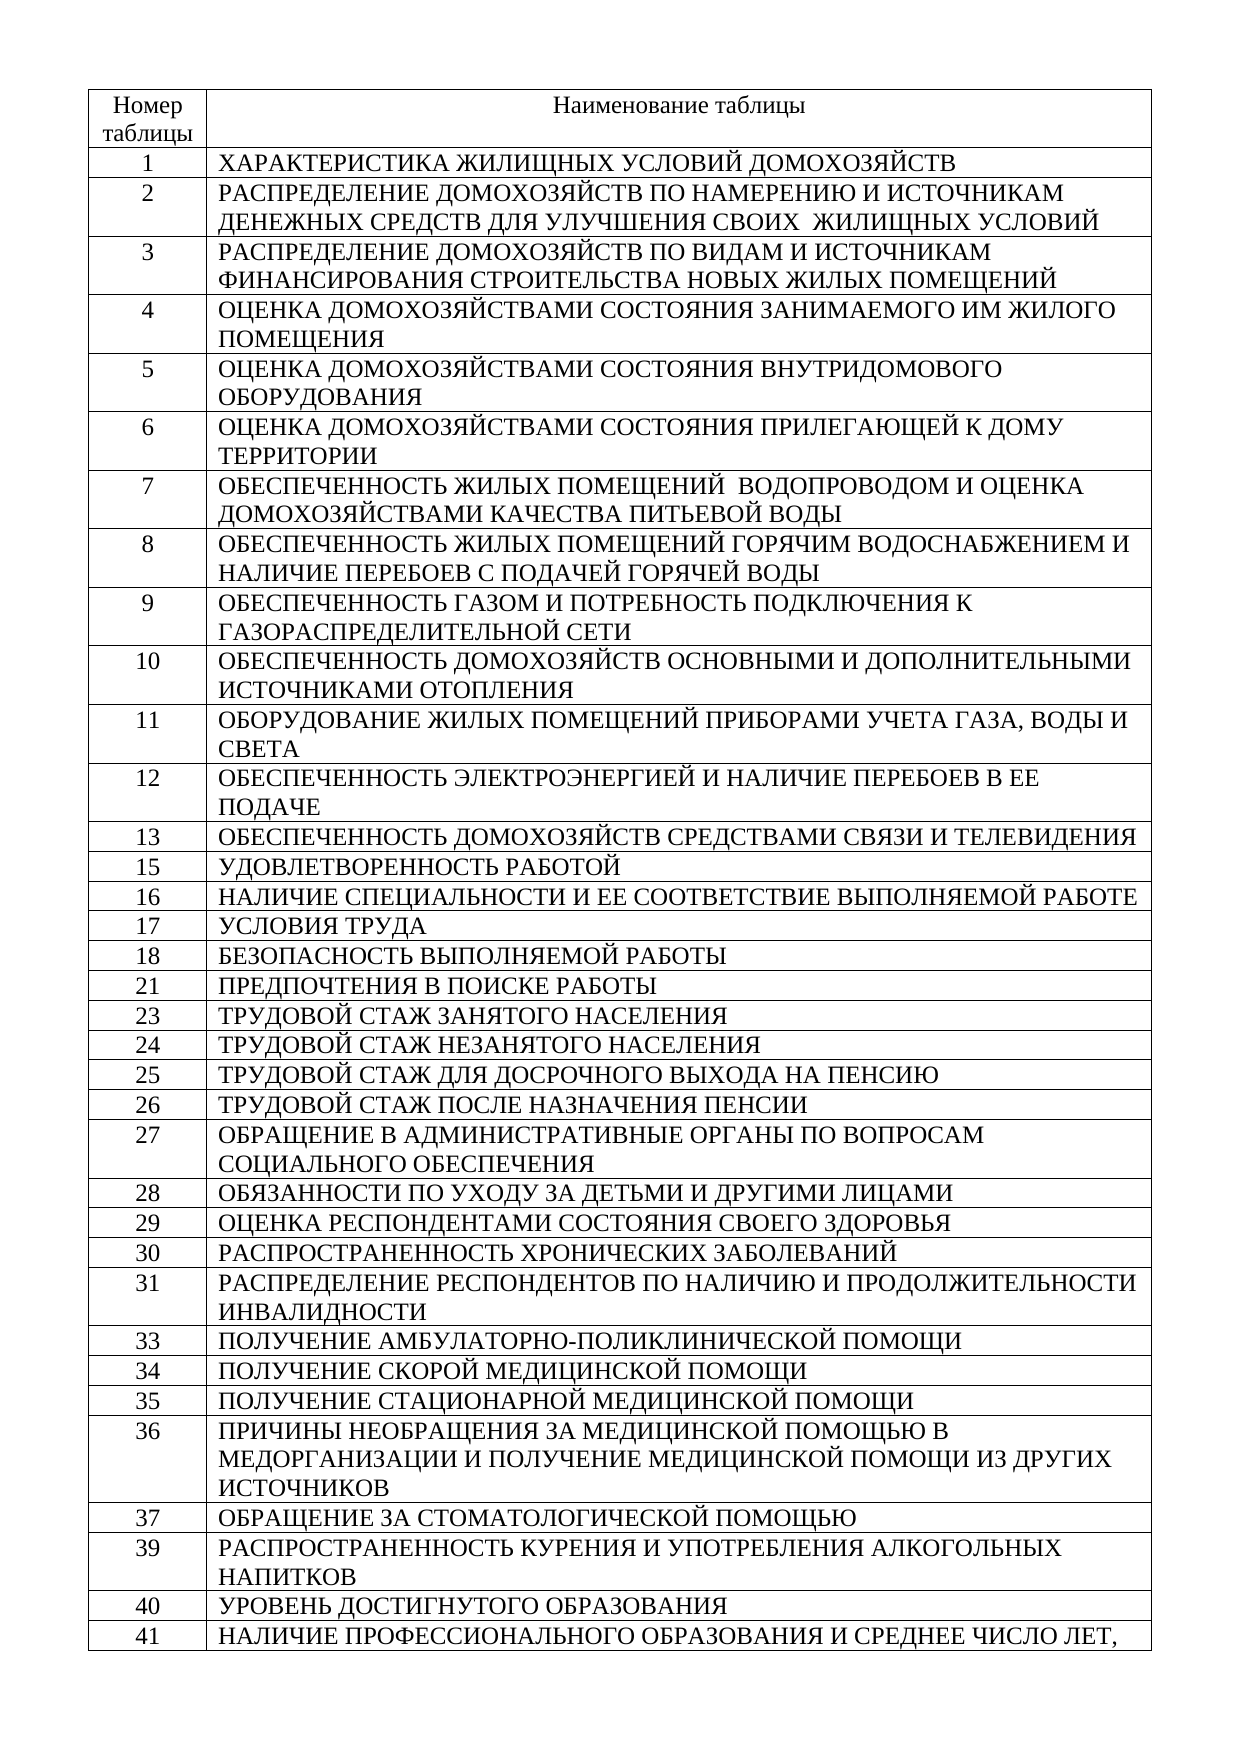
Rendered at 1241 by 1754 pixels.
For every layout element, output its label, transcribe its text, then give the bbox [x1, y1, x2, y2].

table_cell УДОВЛЕТВОРЕННОСТЬ РАБОТОЙ [207, 852, 1151, 881]
table_cell 13 [89, 822, 206, 851]
table_cell 36 [89, 1416, 206, 1502]
table_cell 25 [89, 1060, 206, 1089]
table_cell ОБЕСПЕЧЕННОСТЬ ЭЛЕКТРОЭНЕРГИЕЙ И НАЛИЧИЕ ПЕРЕБОЕВ В ЕЕ ПОДАЧЕ [207, 764, 1151, 821]
table_cell 35 [89, 1386, 206, 1415]
table_cell ХАРАКТЕРИСТИКА ЖИЛИЩНЫХ УСЛОВИЙ ДОМОХОЗЯЙСТВ [207, 148, 1151, 177]
table_cell 10 [89, 646, 206, 704]
table_cell ТРУДОВОЙ СТАЖ ПОСЛЕ НАЗНАЧЕНИЯ ПЕНСИИ [207, 1090, 1151, 1119]
table_cell 30 [89, 1238, 206, 1267]
table_cell ПОЛУЧЕНИЕ АМБУЛАТОРНО-ПОЛИКЛИНИЧЕСКОЙ ПОМОЩИ [207, 1326, 1151, 1355]
table_cell 17 [89, 911, 206, 940]
table_cell 6 [89, 412, 206, 470]
table_cell ОЦЕНКА РЕСПОНДЕНТАМИ СОСТОЯНИЯ СВОЕГО ЗДОРОВЬЯ [207, 1208, 1151, 1237]
table_cell 29 [89, 1208, 206, 1237]
table_cell ОЦЕНКА ДОМОХОЗЯЙСТВАМИ СОСТОЯНИЯ ВНУТРИДОМОВОГО ОБОРУДОВАНИЯ [207, 354, 1151, 411]
table_cell 34 [89, 1356, 206, 1385]
table_cell ОБЕСПЕЧЕННОСТЬ ДОМОХОЗЯЙСТВ СРЕДСТВАМИ СВЯЗИ И ТЕЛЕВИДЕНИЯ [207, 822, 1151, 851]
table_cell 9 [89, 588, 206, 645]
table_cell 21 [89, 971, 206, 1000]
table_cell РАСПРОСТРАНЕННОСТЬ ХРОНИЧЕСКИХ ЗАБОЛЕВАНИЙ [207, 1238, 1151, 1267]
table_cell 2 [89, 178, 206, 236]
table_cell ОБЕСПЕЧЕННОСТЬ ДОМОХОЗЯЙСТВ ОСНОВНЫМИ И ДОПОЛНИТЕЛЬНЫМИ ИСТОЧНИКАМИ ОТОПЛЕНИЯ [207, 646, 1151, 704]
table_cell 1 [89, 148, 206, 177]
table_cell ОБЕСПЕЧЕННОСТЬ ЖИЛЫХ ПОМЕЩЕНИЙ ГОРЯЧИМ ВОДОСНАБЖЕНИЕМ И НАЛИЧИЕ ПЕРЕБОЕВ С ПОДАЧЕЙ ГОРЯЧЕЙ ВОДЫ [207, 529, 1151, 587]
table_cell ПРИЧИНЫ НЕОБРАЩЕНИЯ ЗА МЕДИЦИНСКОЙ ПОМОЩЬЮ В МЕДОРГАНИЗАЦИИ И ПОЛУЧЕНИЕ МЕДИЦИНСКОЙ ПОМОЩИ ИЗ ДРУГИХ ИСТОЧНИКОВ [207, 1416, 1151, 1502]
table_cell 15 [89, 852, 206, 881]
table_cell ТРУДОВОЙ СТАЖ ЗАНЯТОГО НАСЕЛЕНИЯ [207, 1001, 1151, 1029]
table_cell 39 [89, 1533, 206, 1590]
table_cell 27 [89, 1120, 206, 1177]
table_cell ОЦЕНКА ДОМОХОЗЯЙСТВАМИ СОСТОЯНИЯ ПРИЛЕГАЮЩЕЙ К ДОМУ ТЕРРИТОРИИ [207, 412, 1151, 470]
table_header Номер таблицы [89, 90, 206, 147]
table_cell 11 [89, 705, 206, 762]
table_cell 3 [89, 237, 206, 294]
table_cell 8 [89, 529, 206, 587]
table_cell РАСПРЕДЕЛЕНИЕ ДОМОХОЗЯЙСТВ ПО НАМЕРЕНИЮ И ИСТОЧНИКАМ ДЕНЕЖНЫХ СРЕДСТВ ДЛЯ УЛУЧШЕНИЯ СВОИХ ЖИЛИЩНЫХ УСЛОВИЙ [207, 178, 1151, 236]
table_cell ОБЯЗАННОСТИ ПО УХОДУ ЗА ДЕТЬМИ И ДРУГИМИ ЛИЦАМИ [207, 1179, 1151, 1207]
table_cell 24 [89, 1031, 206, 1059]
table_cell ТРУДОВОЙ СТАЖ ДЛЯ ДОСРОЧНОГО ВЫХОДА НА ПЕНСИЮ [207, 1060, 1151, 1089]
table_cell ТРУДОВОЙ СТАЖ НЕЗАНЯТОГО НАСЕЛЕНИЯ [207, 1031, 1151, 1059]
table_cell 33 [89, 1326, 206, 1355]
table_cell 26 [89, 1090, 206, 1119]
table_cell 23 [89, 1001, 206, 1029]
table_cell РАСПРОСТРАНЕННОСТЬ КУРЕНИЯ И УПОТРЕБЛЕНИЯ АЛКОГОЛЬНЫХ НАПИТКОВ [207, 1533, 1151, 1590]
table_cell 37 [89, 1503, 206, 1532]
table_cell 7 [89, 471, 206, 528]
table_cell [207, 1621, 1151, 1650]
table_cell РАСПРЕДЕЛЕНИЕ РЕСПОНДЕНТОВ ПО НАЛИЧИЮ И ПРОДОЛЖИТЕЛЬНОСТИ ИНВАЛИДНОСТИ [207, 1268, 1151, 1325]
table_cell 41 [89, 1621, 206, 1650]
table_cell ПОЛУЧЕНИЕ СКОРОЙ МЕДИЦИНСКОЙ ПОМОЩИ [207, 1356, 1151, 1385]
table_cell 4 [89, 295, 206, 353]
table_cell ОБРАЩЕНИЕ В АДМИНИСТРАТИВНЫЕ ОРГАНЫ ПО ВОПРОСАМ СОЦИАЛЬНОГО ОБЕСПЕЧЕНИЯ [207, 1120, 1151, 1177]
table_cell 40 [89, 1591, 206, 1620]
table_cell УРОВЕНЬ ДОСТИГНУТОГО ОБРАЗОВАНИЯ [207, 1591, 1151, 1620]
table_cell ОБОРУДОВАНИЕ ЖИЛЫХ ПОМЕЩЕНИЙ ПРИБОРАМИ УЧЕТА ГАЗА, ВОДЫ И СВЕТА [207, 705, 1151, 762]
table_cell УСЛОВИЯ ТРУДА [207, 911, 1151, 940]
table_cell БЕЗОПАСНОСТЬ ВЫПОЛНЯЕМОЙ РАБОТЫ [207, 941, 1151, 970]
table_cell ОБЕСПЕЧЕННОСТЬ ГАЗОМ И ПОТРЕБНОСТЬ ПОДКЛЮЧЕНИЯ К ГАЗОРАСПРЕДЕЛИТЕЛЬНОЙ СЕТИ [207, 588, 1151, 645]
table_cell НАЛИЧИЕ СПЕЦИАЛЬНОСТИ И ЕЕ СООТВЕТСТВИЕ ВЫПОЛНЯЕМОЙ РАБОТЕ [207, 882, 1151, 910]
table_cell 31 [89, 1268, 206, 1325]
table_cell РАСПРЕДЕЛЕНИЕ ДОМОХОЗЯЙСТВ ПО ВИДАМ И ИСТОЧНИКАМ ФИНАНСИРОВАНИЯ СТРОИТЕЛЬСТВА НОВЫХ ЖИЛЫХ ПОМЕЩЕНИЙ [207, 237, 1151, 294]
table_cell 28 [89, 1179, 206, 1207]
table_cell ОБРАЩЕНИЕ ЗА СТОМАТОЛОГИЧЕСКОЙ ПОМОЩЬЮ [207, 1503, 1151, 1532]
table_header Наименование таблицы [207, 90, 1151, 147]
table_cell 12 [89, 764, 206, 821]
table_cell 5 [89, 354, 206, 411]
table_cell 18 [89, 941, 206, 970]
table_cell ОБЕСПЕЧЕННОСТЬ ЖИЛЫХ ПОМЕЩЕНИЙ ВОДОПРОВОДОМ И ОЦЕНКА ДОМОХОЗЯЙСТВАМИ КАЧЕСТВА ПИТЬЕВОЙ ВОДЫ [207, 471, 1151, 528]
table_cell ПРЕДПОЧТЕНИЯ В ПОИСКЕ РАБОТЫ [207, 971, 1151, 1000]
table_cell ОЦЕНКА ДОМОХОЗЯЙСТВАМИ СОСТОЯНИЯ ЗАНИМАЕМОГО ИМ ЖИЛОГО ПОМЕЩЕНИЯ [207, 295, 1151, 353]
table_cell ПОЛУЧЕНИЕ СТАЦИОНАРНОЙ МЕДИЦИНСКОЙ ПОМОЩИ [207, 1386, 1151, 1415]
table_cell 16 [89, 882, 206, 910]
